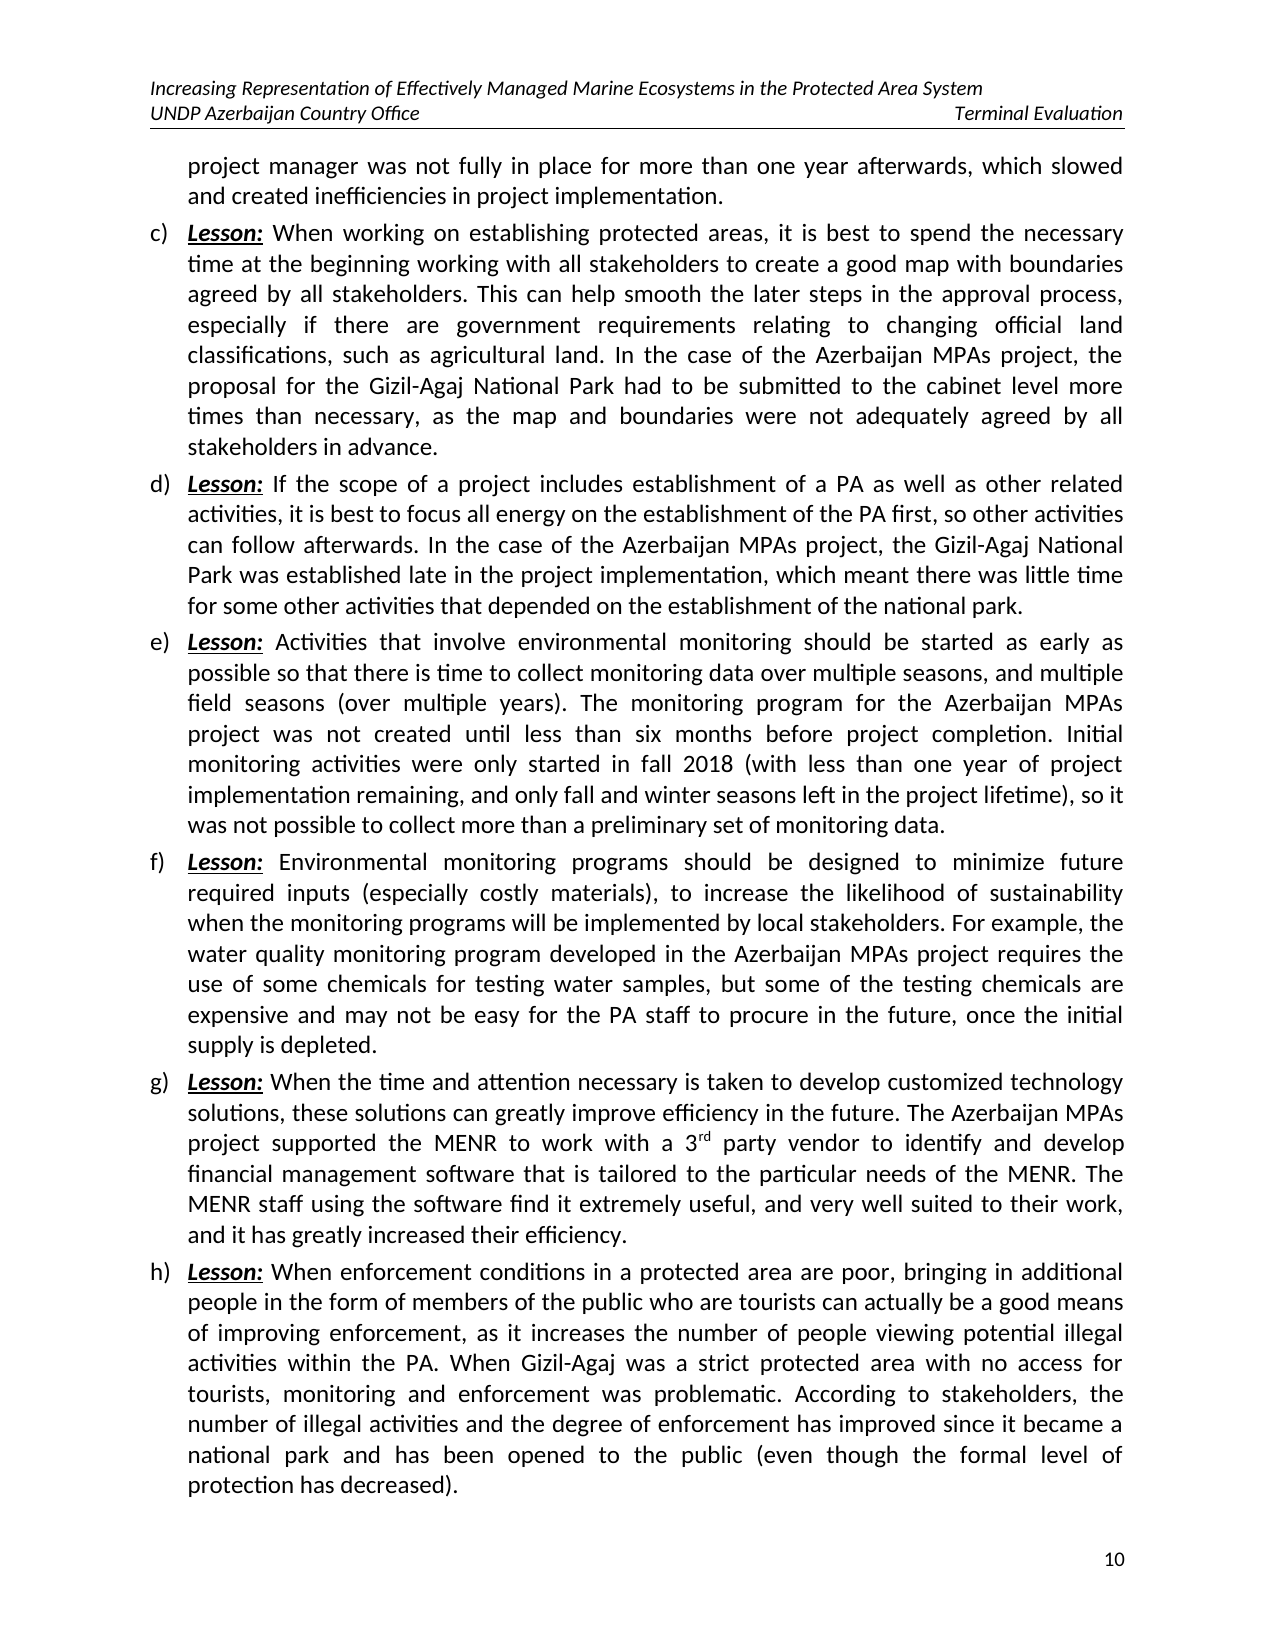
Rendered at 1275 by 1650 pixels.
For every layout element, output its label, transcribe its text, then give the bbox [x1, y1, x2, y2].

list Lesson: Environmental monitoring programs should be designed to minimize future required inputs (especially costly materials), to increase the likelihood of sustainability when the monitoring programs will be implemented by local stakeholders. For example, the water quality monitoring program developed in the Azerbaijan MPAs project requires the use of some chemicals for testing water samples, but some of the testing chemicals are expensive and may not be easy for the PA staff to procure in the future, once the initial supply is depleted. [150, 846, 1125, 1060]
list Lesson: When the time and attention necessary is taken to develop customized technology solutions, these solutions can greatly improve efficiency in the future. The Azerbaijan MPAs project supported the MENR to work with a 3rd party vendor to identify and develop financial management software that is tailored to the particular needs of the MENR. The MENR staff using the software find it extremely useful, and very well suited to their work, and it has greatly increased their efficiency. [150, 1066, 1125, 1249]
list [150, 150, 1125, 211]
list Lesson: When working on establishing protected areas, it is best to spend the necessary time at the beginning working with all stakeholders to create a good map with boundaries agreed by all stakeholders. This can help smooth the later steps in the approval process, especially if there are government requirements relating to changing official land classifications, such as agricultural land. In the case of the Azerbaijan MPAs project, the proposal for the Gizil-Agaj National Park had to be submitted to the cabinet level more times than necessary, as the map and boundaries were not adequately agreed by all stakeholders in advance. [150, 217, 1125, 461]
list Lesson: Activities that involve environmental monitoring should be started as early as possible so that there is time to collect monitoring data over multiple seasons, and multiple field seasons (over multiple years). The monitoring program for the Azerbaijan MPAs project was not created until less than six months before project completion. Initial monitoring activities were only started in fall 2018 (with less than one year of project implementation remaining, and only fall and winter seasons left in the project lifetime), so it was not possible to collect more than a preliminary set of monitoring data. [150, 627, 1125, 840]
list Lesson: When enforcement conditions in a protected area are poor, bringing in additional people in the form of members of the public who are tourists can actually be a good means of improving enforcement, as it increases the number of people viewing potential illegal activities within the PA. When Gizil-Agaj was a strict protected area with no access for tourists, monitoring and enforcement was problematic. According to stakeholders, the number of illegal activities and the degree of enforcement has improved since it became a national park and has been opened to the public (even though the formal level of protection has decreased). [150, 1256, 1125, 1500]
list Lesson: If the scope of a project includes establishment of a PA as well as other related activities, it is best to focus all energy on the establishment of the PA first, so other activities can follow afterwards. In the case of the Azerbaijan MPAs project, the Gizil-Agaj National Park was established late in the project implementation, which meant there was little time for some other activities that depended on the establishment of the national park. [150, 468, 1125, 620]
